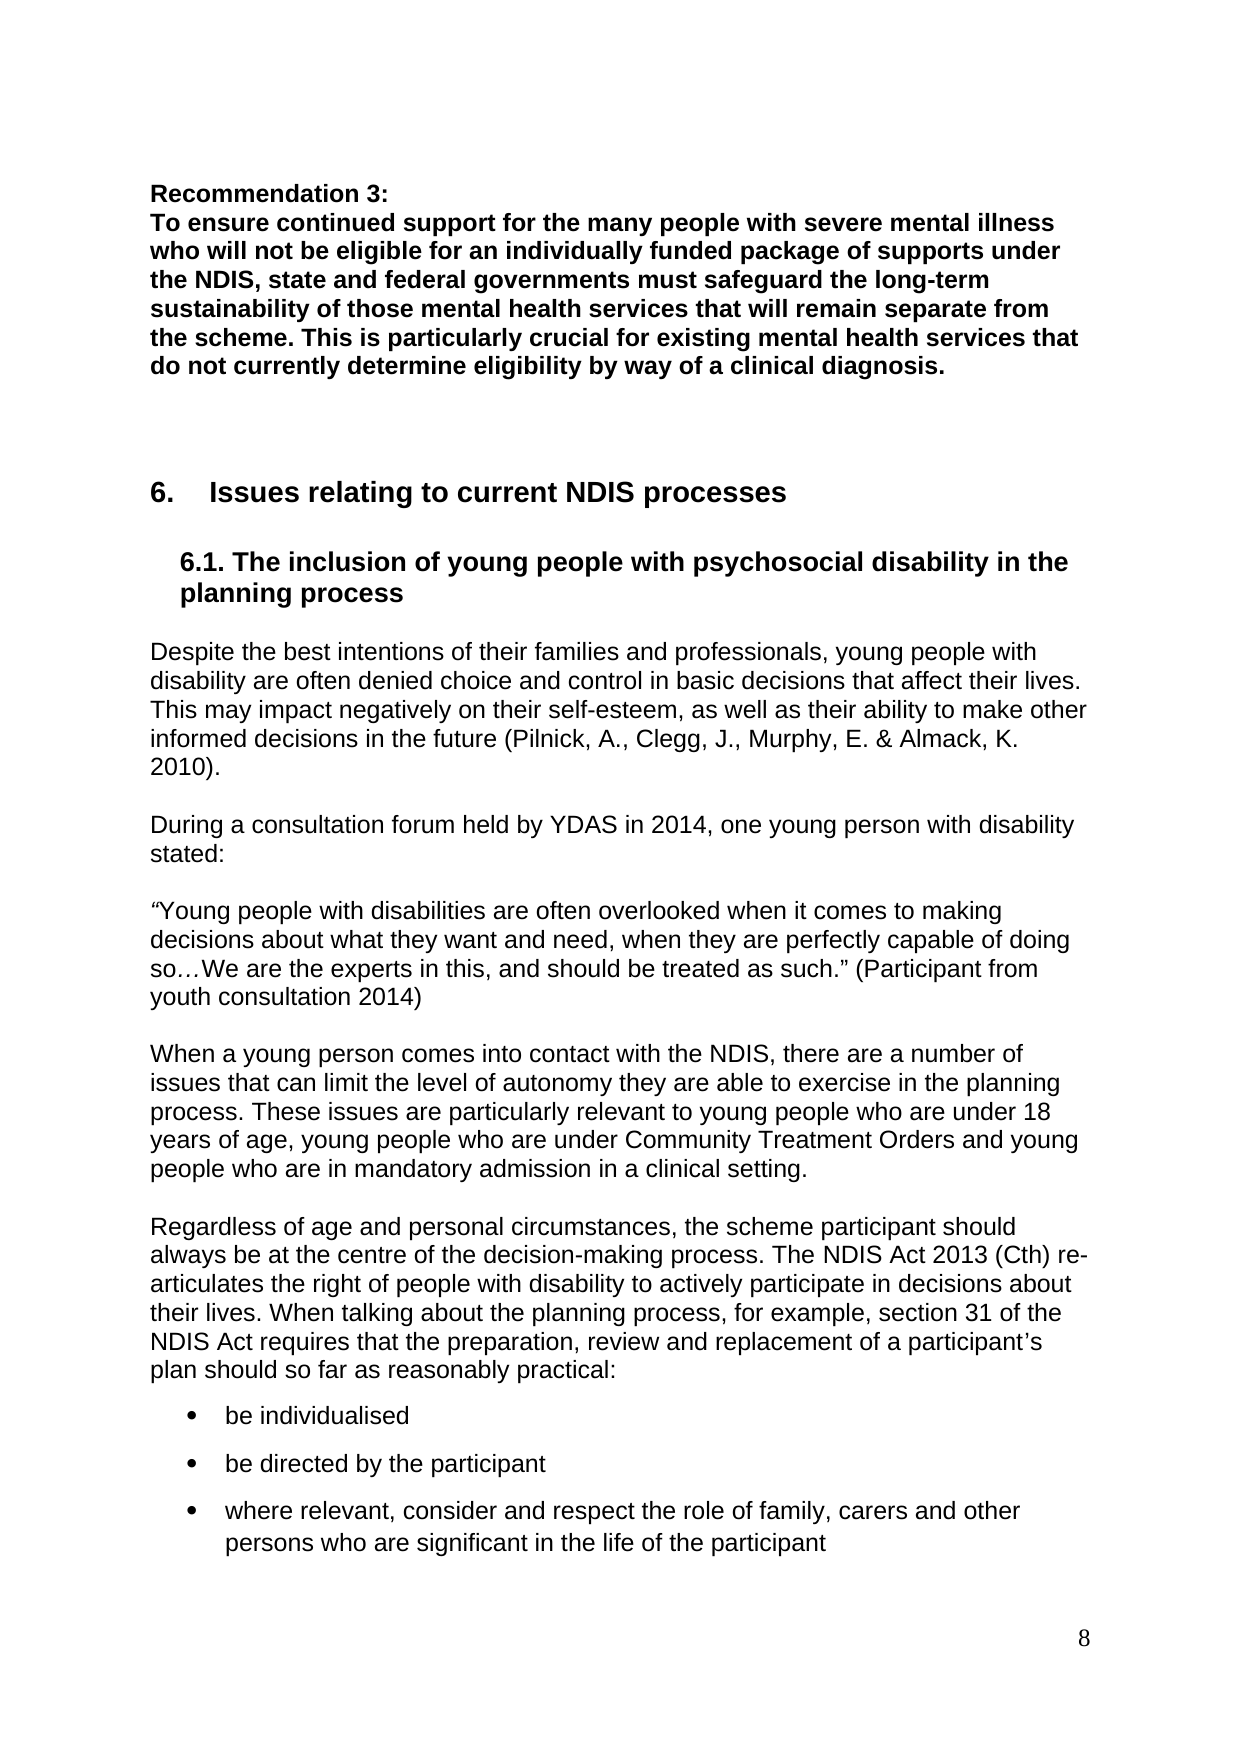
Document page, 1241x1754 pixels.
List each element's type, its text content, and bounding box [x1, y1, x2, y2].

list be individualised [187, 1401, 1090, 1429]
subtitle Issues relating to current NDIS processes [150, 475, 1090, 508]
text When a young person comes into contact with the NDIS, there are a number of issues that can limit the level of autonomy they are able to exercise in the planning process. These issues are particularly relevant to young people who are under 18 years of age, young people who are under Community Treatment Orders and young people who are in mandatory admission in a clinical setting. [150, 1039, 1090, 1183]
text Recommendation 3: [150, 179, 1090, 207]
text To ensure continued support for the many people with severe mental illness who will not be eligible for an individually funded package of supports under the NDIS, state and federal governments must safeguard the long-term sustainability of those mental health services that will remain separate from the scheme. This is particularly crucial for existing mental health services that do not currently determine eligibility by way of a clinical diagnosis. [150, 207, 1090, 380]
text During a consultation forum held by YDAS in 2014, one young person with disability stated: [150, 810, 1090, 867]
list where relevant, consider and respect the role of family, carers and other persons who are significant in the life of the participant [187, 1496, 1090, 1556]
text Regardless of age and personal circumstances, the scheme participant should always be at the centre of the decision-making process. The NDIS Act 2013 (Cth) re-articulates the right of people with disability to actively participate in decisions about their lives. When talking about the planning process, for example, section 31 of the NDIS Act requires that the preparation, review and replacement of a participant’s plan should so far as reasonably practical: [150, 1212, 1090, 1384]
text “Young people with disabilities are often overlooked when it comes to making decisions about what they want and need, when they are perfectly capable of doing so…We are the experts in this, and should be treated as such.” (Participant from youth consultation 2014) [150, 896, 1090, 1011]
subtitle 6.1. The inclusion of young people with psychosocial disability in the planning process [179, 546, 1090, 608]
list be directed by the participant [187, 1448, 1090, 1477]
text Despite the best intentions of their families and professionals, young people with disability are often denied choice and control in basic decisions that affect their lives. This may impact negatively on their self-esteem, as well as their ability to make other informed decisions in the future (Pilnick, A., Clegg, J., Murphy, E. & Almack, K. 2010). [150, 637, 1090, 781]
